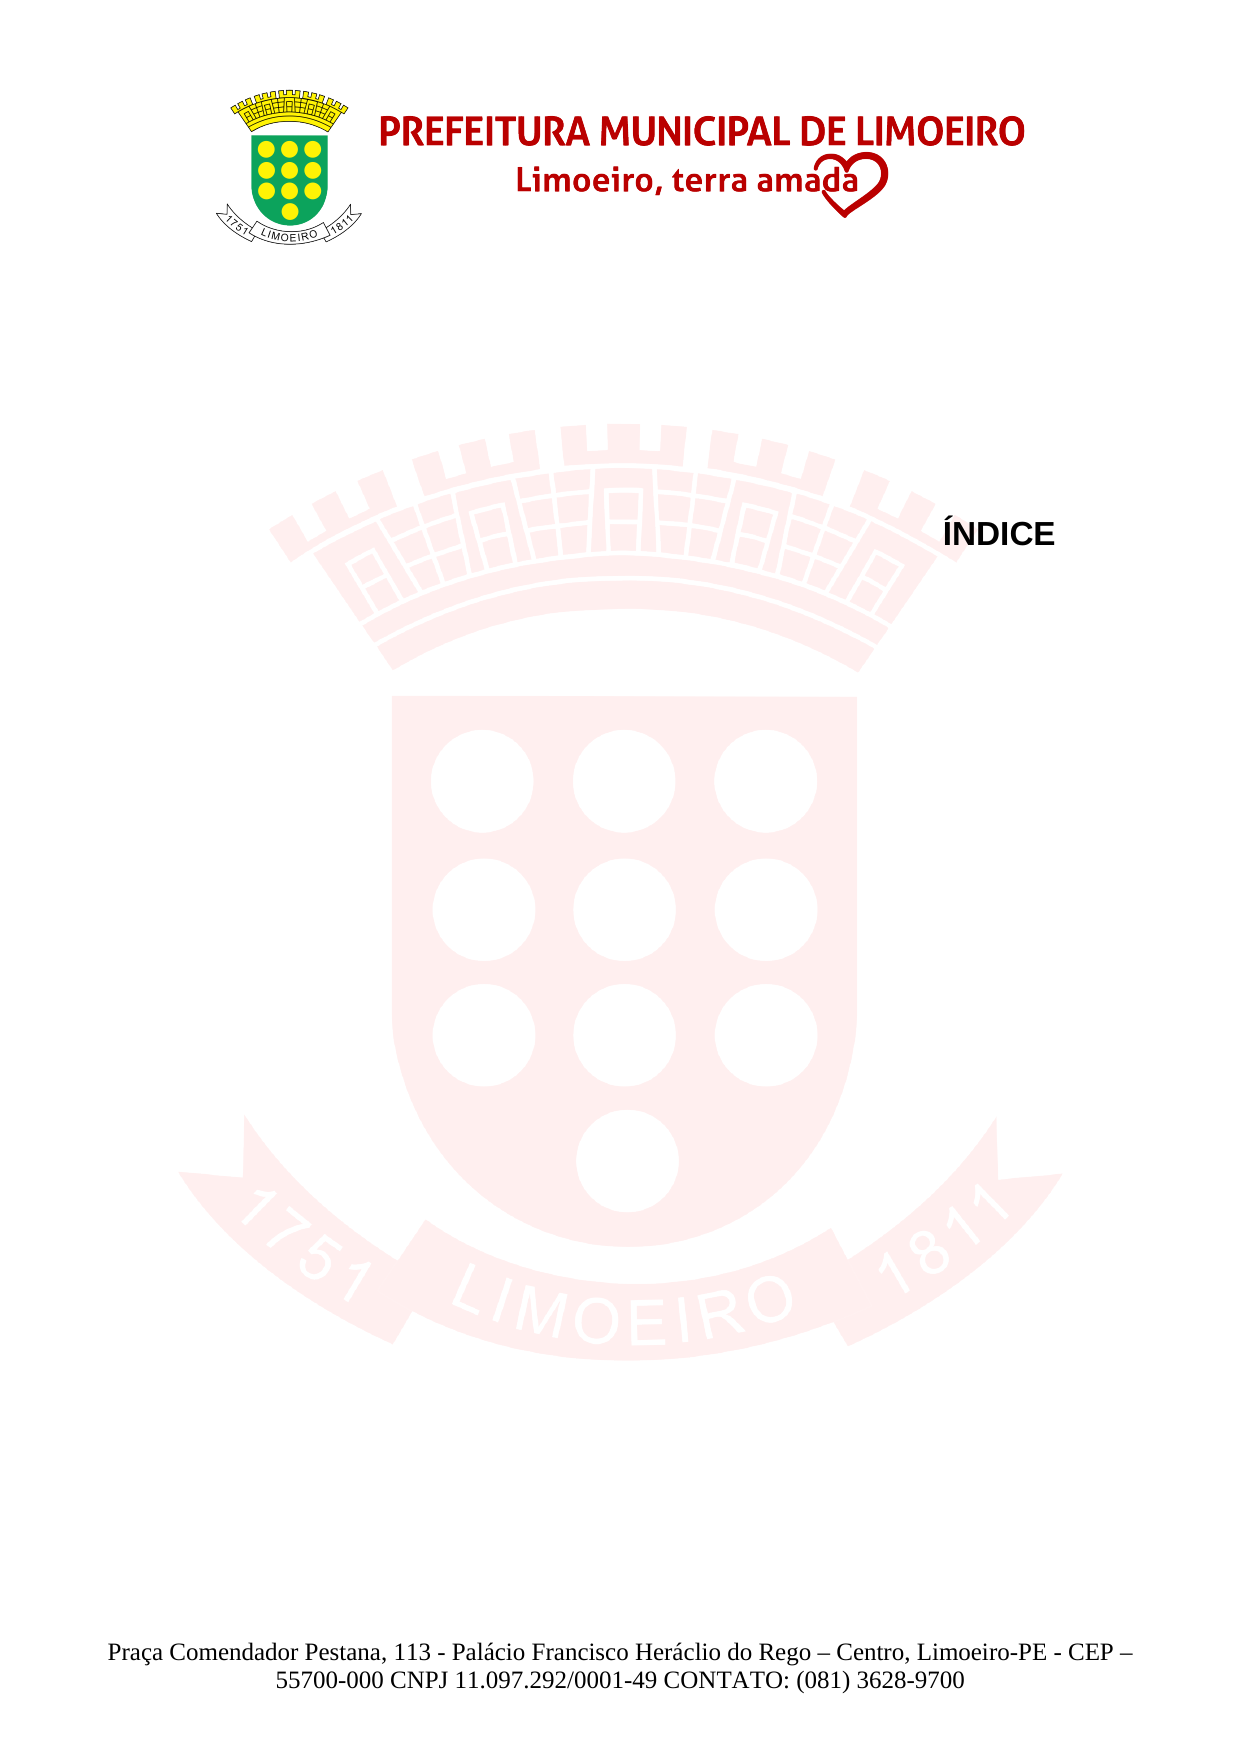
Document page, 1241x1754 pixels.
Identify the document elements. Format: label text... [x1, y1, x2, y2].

picture [215, 89, 1025, 245]
subtitle ÍNDICE [236, 514, 1056, 552]
